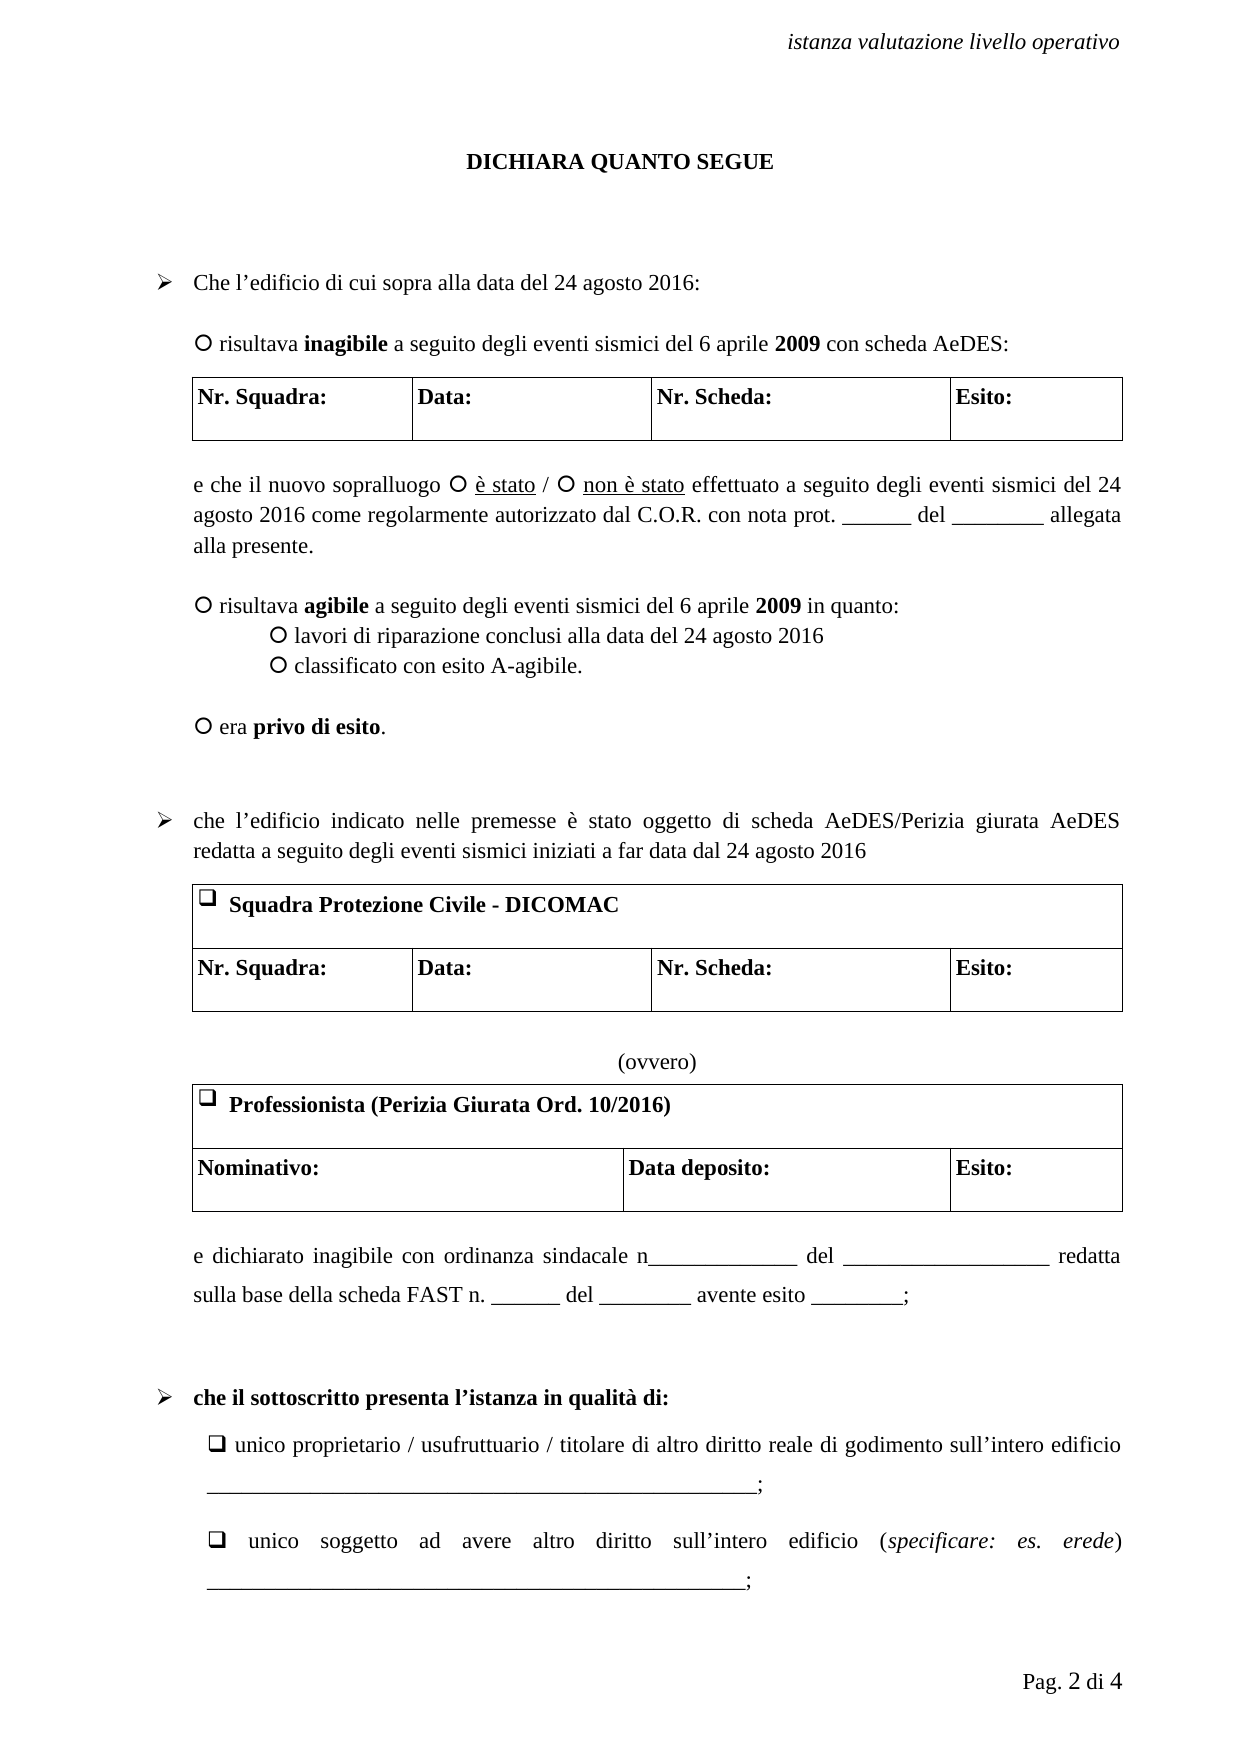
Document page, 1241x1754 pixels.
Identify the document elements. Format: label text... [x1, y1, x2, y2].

table_header Nr. Squadra: [193, 378, 412, 440]
list che l’edificio indicato nelle premesse è stato oggetto di scheda AeDES/Perizia giurata AeDES redatta a seguito degli eventi sismici iniziati a far data dal 24 agosto 2016 [156, 807, 1122, 863]
table_header Esito: [951, 378, 1122, 440]
table_cell Nr. Squadra: [193, 949, 412, 1011]
table_header [193, 885, 223, 947]
table_cell Esito: [951, 949, 1122, 1011]
list che il sottoscritto presenta l’istanza in qualità di: [156, 1384, 1122, 1411]
text DICHIARA QUANTO SEGUE [118, 148, 1122, 175]
list classificato con esito A-agibile. [193, 653, 1122, 679]
table_cell Data: [413, 949, 651, 1011]
list risultava inagibile a seguito degli eventi sismici del 6 aprile 2009 con scheda AeDES: [193, 330, 1122, 356]
list risultava agibile a seguito degli eventi sismici del 6 aprile 2009 in quanto: [193, 592, 1122, 618]
list era privo di esito. [193, 713, 1122, 739]
table_cell [193, 1085, 223, 1147]
table_cell Esito: [951, 1149, 1122, 1211]
table_cell Nominativo: [193, 1149, 623, 1211]
list Che l’edificio di cui sopra alla data del 24 agosto 2016: [156, 269, 1122, 296]
table_header Squadra Protezione Civile - DICOMAC [224, 885, 1122, 947]
table_cell (ovvero) [192, 1012, 1123, 1084]
table_cell Nr. Scheda: [652, 949, 950, 1011]
text unico proprietario / usufruttuario / titolare di altro diritto reale di godimento sull’intero edificio ________________________________________________; [207, 1431, 1122, 1497]
table_cell Professionista (Perizia Giurata Ord. 10/2016) [224, 1085, 1122, 1147]
table_header Data: [413, 378, 651, 440]
list e che il nuovo sopralluogo è stato / non è stato effettuato a seguito degli eventi sismici del 24 agosto 2016 come regolarmente autorizzato dal C.O.R. con nota prot. ______ del ________ allegata alla presente. [193, 471, 1122, 558]
table_header Nr. Scheda: [652, 378, 950, 440]
list lavori di riparazione conclusi alla data del 24 agosto 2016 [193, 622, 1122, 649]
list e dichiarato inagibile con ordinanza sindacale n_____________ del __________________ redatta sulla base della scheda FAST n. ______ del ________ avente esito ________; [193, 1242, 1122, 1307]
table_cell Data deposito: [624, 1149, 950, 1211]
text unico soggetto ad avere altro diritto sull’intero edificio (specificare: es. erede) _______________________________________________; [207, 1527, 1122, 1592]
